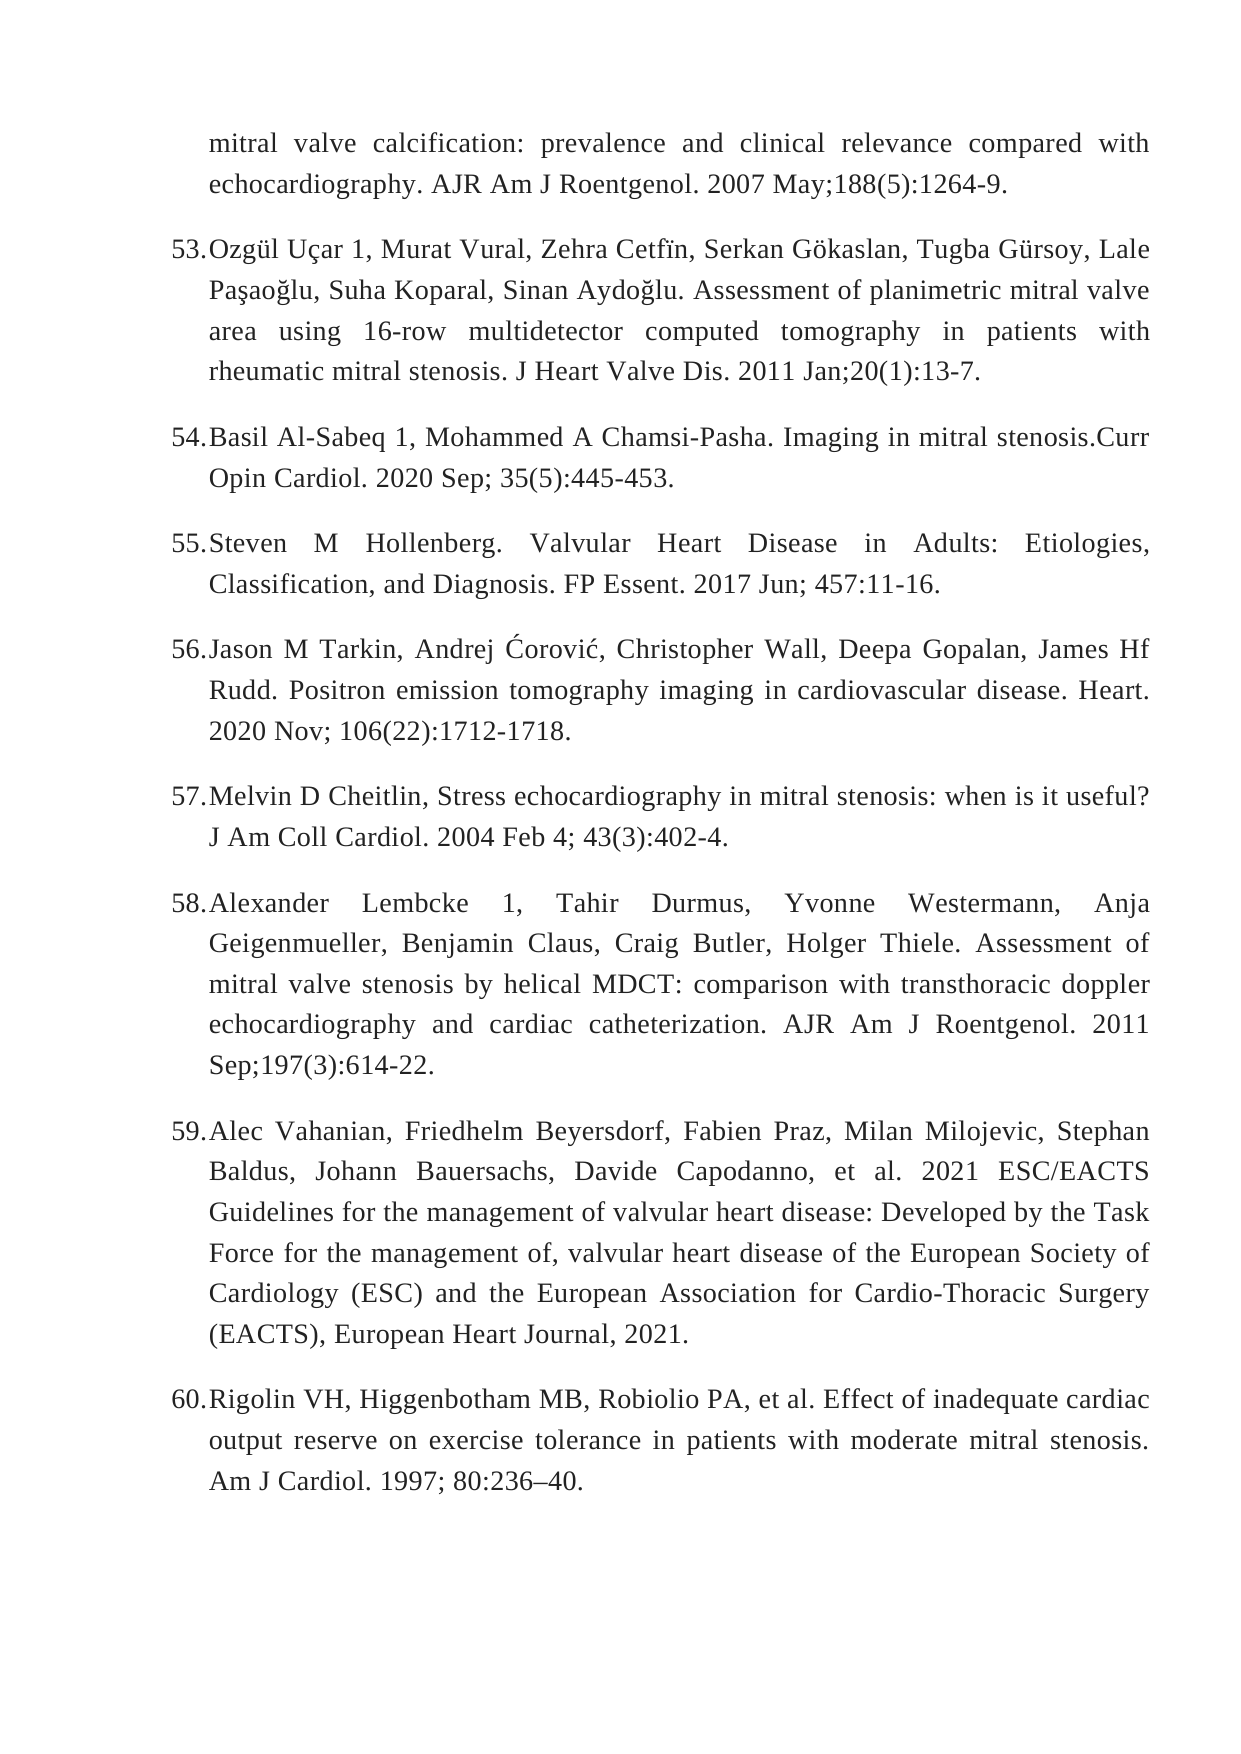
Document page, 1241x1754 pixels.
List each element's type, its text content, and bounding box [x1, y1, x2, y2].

list Alexander Lembcke 1, Tahir Durmus, Yvonne Westermann, Anja Geigenmueller, Benjamin Claus, Craig Butler, Holger Thiele. Assessment of mitral valve stenosis by helical MDCT: comparison with transthoracic doppler echocardiography and cardiac catheterization. AJR Am J Roentgenol. 2011 Sep;197(3):614-22. [171, 877, 1152, 1081]
list Melvin D Cheitlin, Stress echocardiography in mitral stenosis: when is it useful? J Am Coll Cardiol. 2004 Feb 4; 43(3):402-4. [171, 771, 1152, 852]
list Basil Al-Sabeq 1, Mohammed A Chamsi-Pasha. Imaging in mitral stenosis.Curr Opin Cardiol. 2020 Sep; 35(5):445-453. [171, 412, 1152, 493]
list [171, 118, 1152, 199]
list Steven M Hollenberg. Valvular Heart Disease in Adults: Etiologies, Classification, and Diagnosis. FP Essent. 2017 Jun; 457:11-16. [171, 518, 1152, 599]
list Rigolin VH, Higgenbotham MB, Robiolio PA, et al. Effect of inadequate cardiac output reserve on exercise tolerance in patients with moderate mitral stenosis. Am J Cardiol. 1997; 80:236–40. [171, 1374, 1152, 1496]
list Ozgül Uçar 1, Murat Vural, Zehra Cetfïn, Serkan Gökaslan, Tugba Gürsoy, Lale Paşaoğlu, Suha Koparal, Sinan Aydoğlu. Assessment of planimetric mitral valve area using 16-row multidetector computed tomography in patients with rheumatic mitral stenosis. J Heart Valve Dis. 2011 Jan;20(1):13-7. [171, 224, 1152, 387]
list Alec Vahanian, Friedhelm Beyersdorf, Fabien Praz, Milan Milojevic, Stephan Baldus, Johann Bauersachs, Davide Capodanno, et al. 2021 ESC/EACTS Guidelines for the management of valvular heart disease: Developed by the Task Force for the management of, valvular heart disease of the European Society of Cardiology (ESC) and the European Association for Cardio-Thoracic Surgery (EACTS), European Heart Journal, 2021. [171, 1106, 1152, 1349]
list Jason M Tarkin, Andrej Ćorović, Christopher Wall, Deepa Gopalan, James Hf Rudd. Positron emission tomography imaging in cardiovascular disease. Heart. 2020 Nov; 106(22):1712-1718. [171, 624, 1152, 746]
